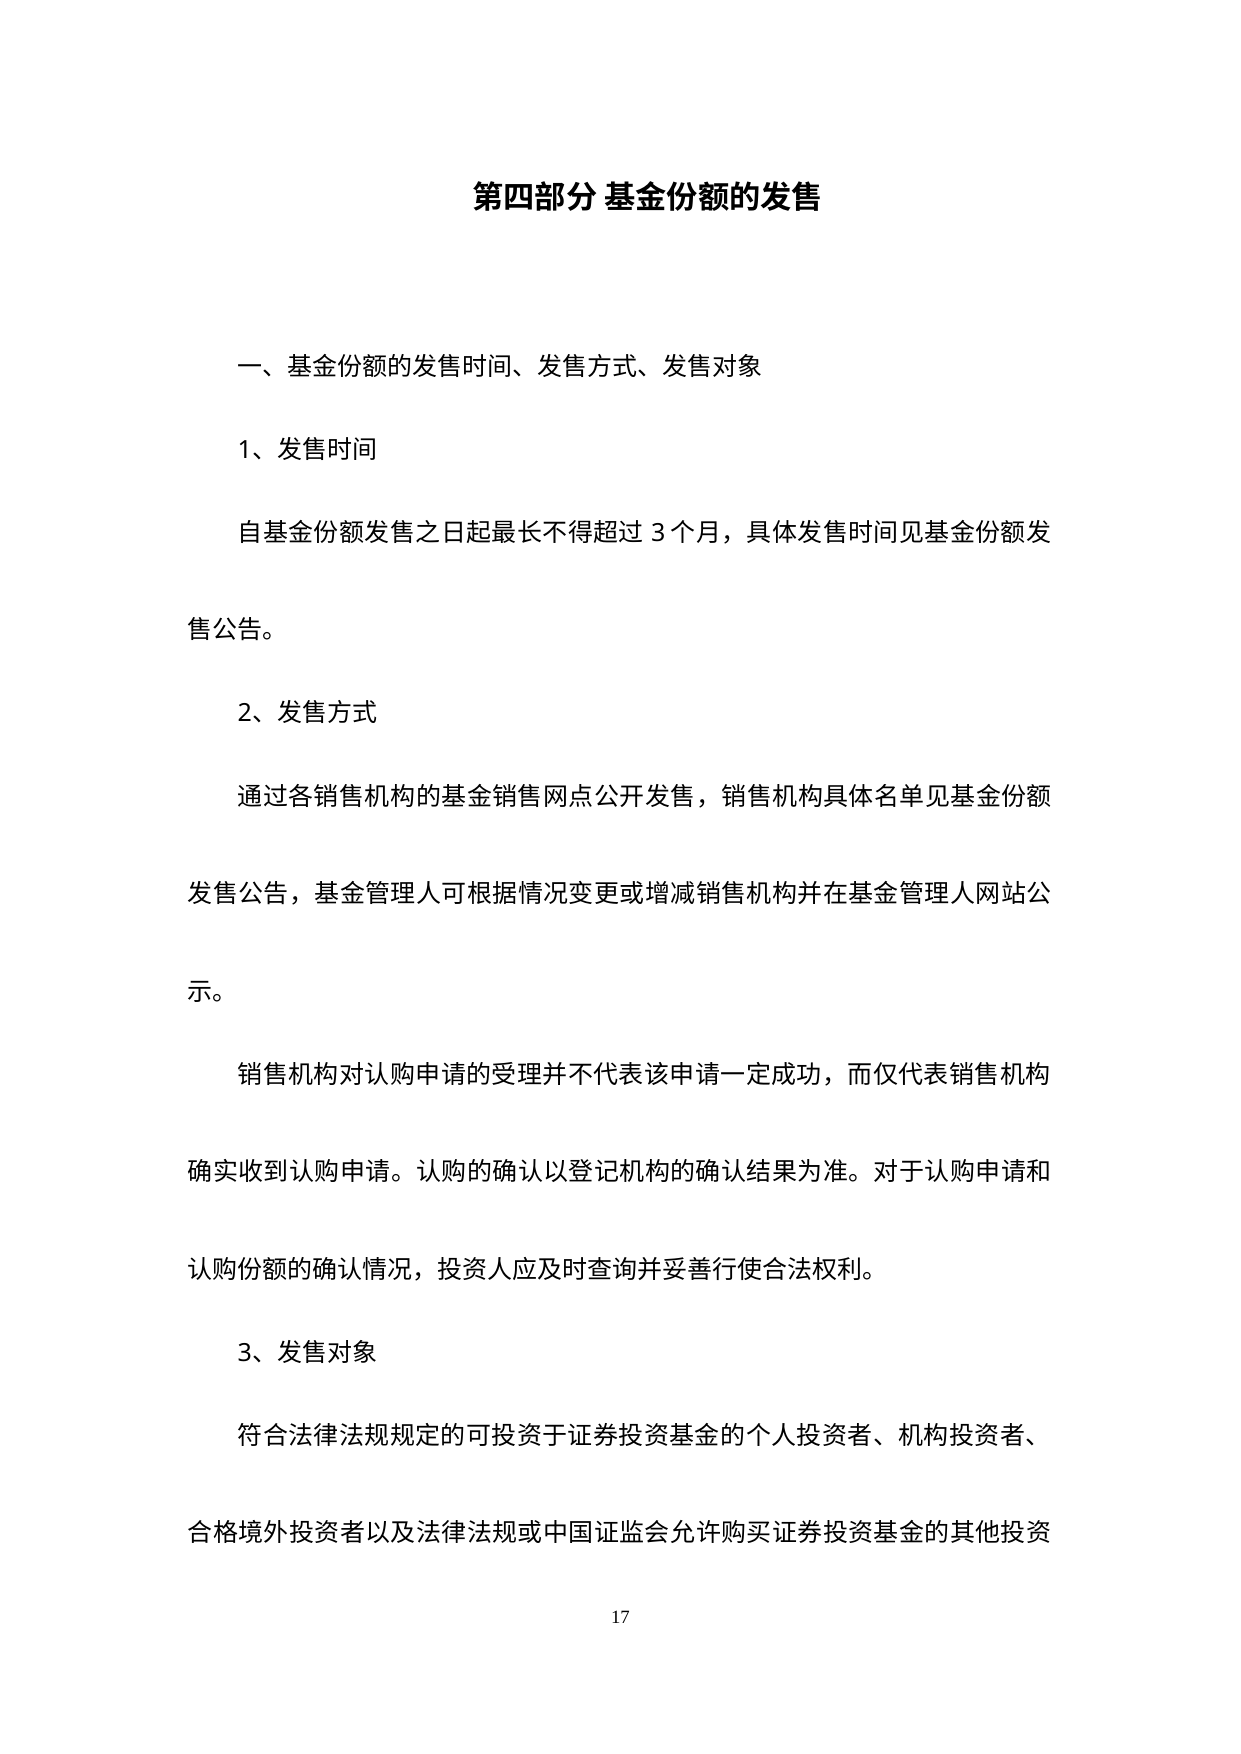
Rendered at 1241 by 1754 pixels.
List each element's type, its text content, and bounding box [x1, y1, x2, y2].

text 销售机构对认购申请的受理并不代表该申请一定成功，而仅代表销售机构确实收到认购申请。认购的确认以登记机构的确认结果为准。对于认购申请和认购份额的确认情况，投资人应及时查询并妥善行使合法权利。 [187, 1040, 1053, 1300]
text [187, 1401, 1053, 1563]
text 1、发售时间 [187, 415, 1053, 480]
text 通过各销售机构的基金销售网点公开发售，销售机构具体名单见基金份额发售公告，基金管理人可根据情况变更或增减销售机构并在基金管理人网站公示。 [187, 762, 1053, 1022]
text 3、发售对象 [187, 1318, 1053, 1383]
text 第四部分 基金份额的发售 [187, 162, 1053, 227]
text 2、发售方式 [187, 678, 1053, 743]
text 一、基金份额的发售时间、发售方式、发售对象 [187, 332, 1053, 397]
text 自基金份额发售之日起最长不得超过3个月，具体发售时间见基金份额发售公告。 [187, 498, 1053, 660]
